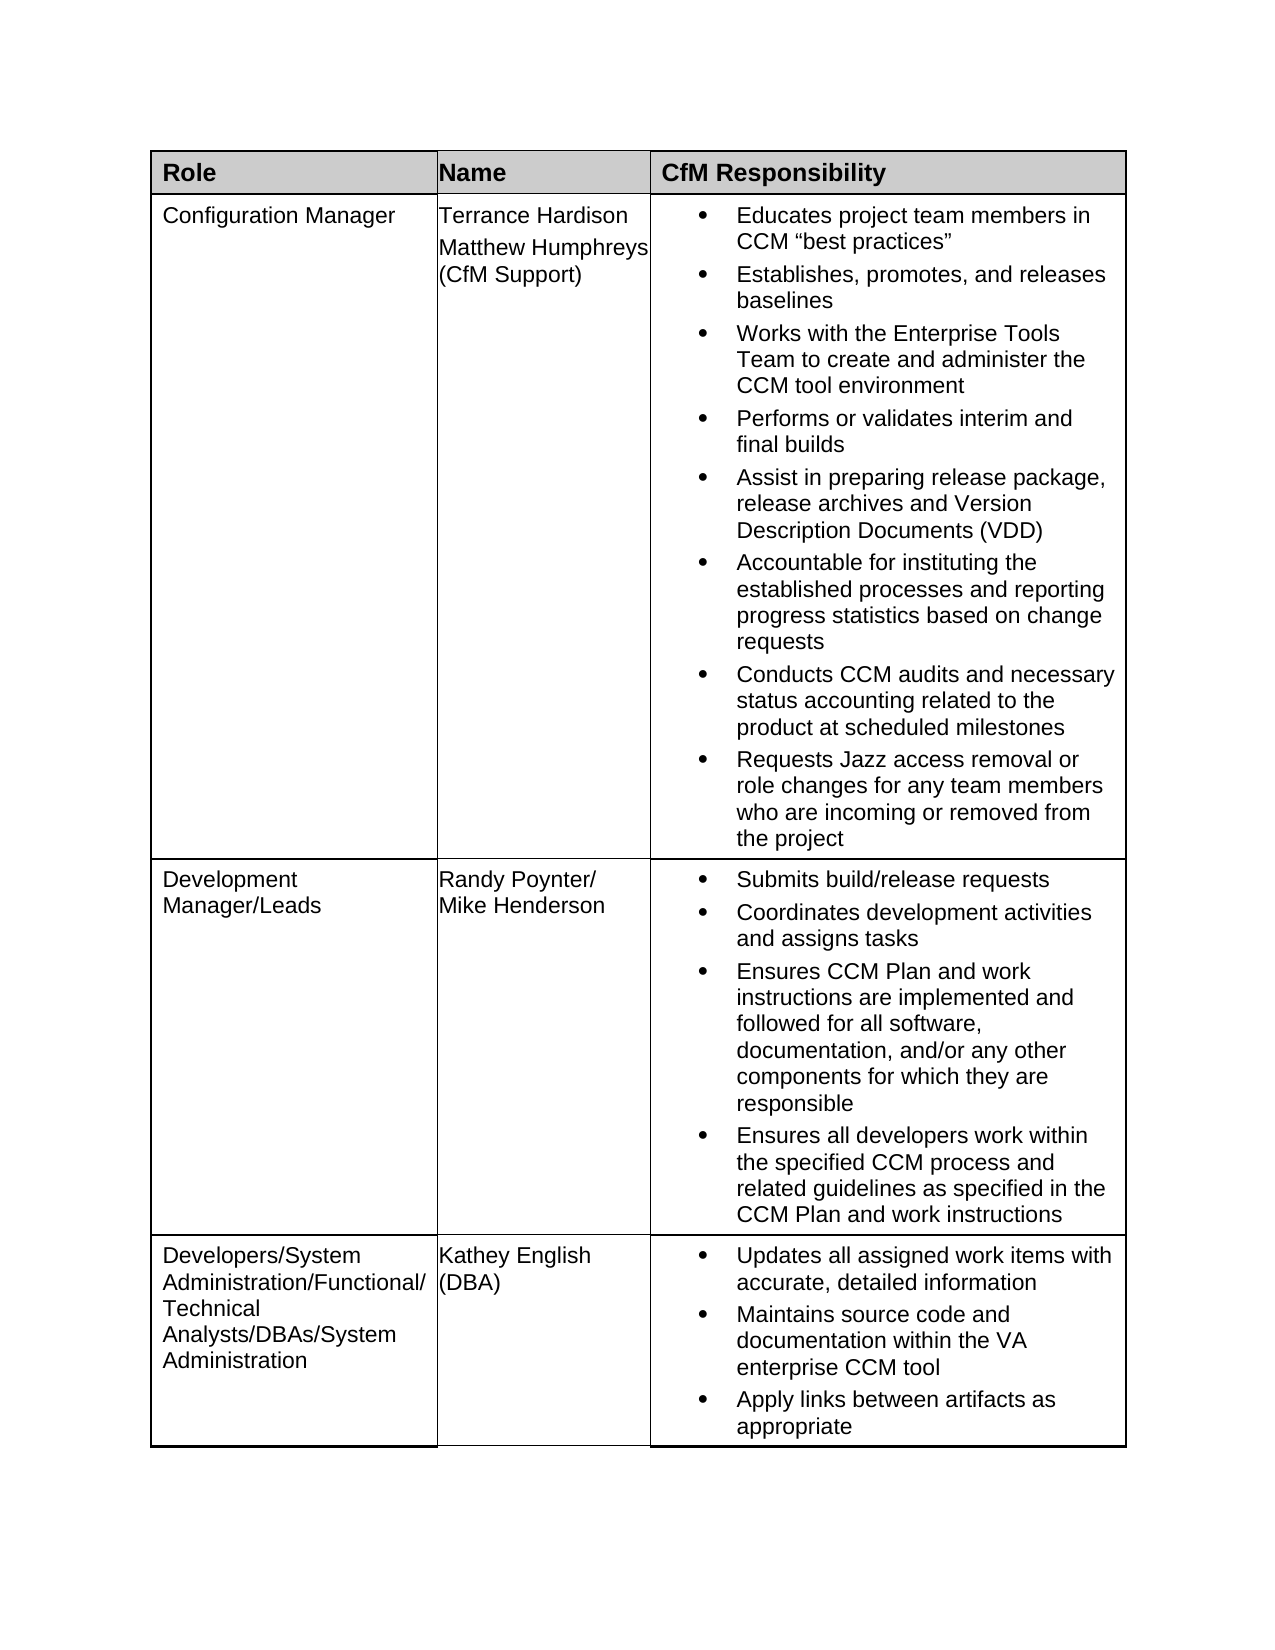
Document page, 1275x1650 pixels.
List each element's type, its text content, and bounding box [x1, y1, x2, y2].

table_cell Submits build/release requests Coordinates development activities and assigns tasks Ensures CCM Plan and work instructions are implemented and followed for all software, documentation, and/or any other components for which they are responsible Ensures all developers work within the specified CCM process and related guidelines as specified in the CCM Plan and work instructions [651, 860, 1125, 1234]
table_cell Terrance Hardison Matthew Humphreys (CfM Support) [438, 194, 650, 858]
table_header Role [152, 152, 437, 193]
table_cell Educates project team members in CCM “best practices” Establishes, promotes, and releases baselines Works with the Enterprise Tools Team to create and administer the CCM tool environment Performs or validates interim and final builds Assist in preparing release package, release archives and Version Description Documents (VDD) Accountable for instituting the established processes and reporting progress statistics based on change requests Conducts CCM audits and necessary status accounting related to the product at scheduled milestones Requests Jazz access removal or role changes for any team members who are incoming or removed from the project [651, 195, 1125, 858]
table_cell Randy Poynter/ Mike Henderson [438, 859, 650, 1234]
table_cell Developers/System Administration/Functional/ Technical Analysts/DBAs/System Administration [152, 1236, 437, 1445]
table_cell Configuration Manager [152, 195, 437, 858]
table_cell Updates all assigned work items with accurate, detailed information Maintains source code and documentation within the VA enterprise CCM tool Apply links between artifacts as appropriate [651, 1236, 1125, 1445]
table_cell Development Manager/Leads [152, 860, 437, 1234]
table_header Name [438, 151, 650, 193]
table_header CfM Responsibility [651, 152, 1125, 193]
table_cell Kathey English (DBA) [438, 1235, 650, 1445]
